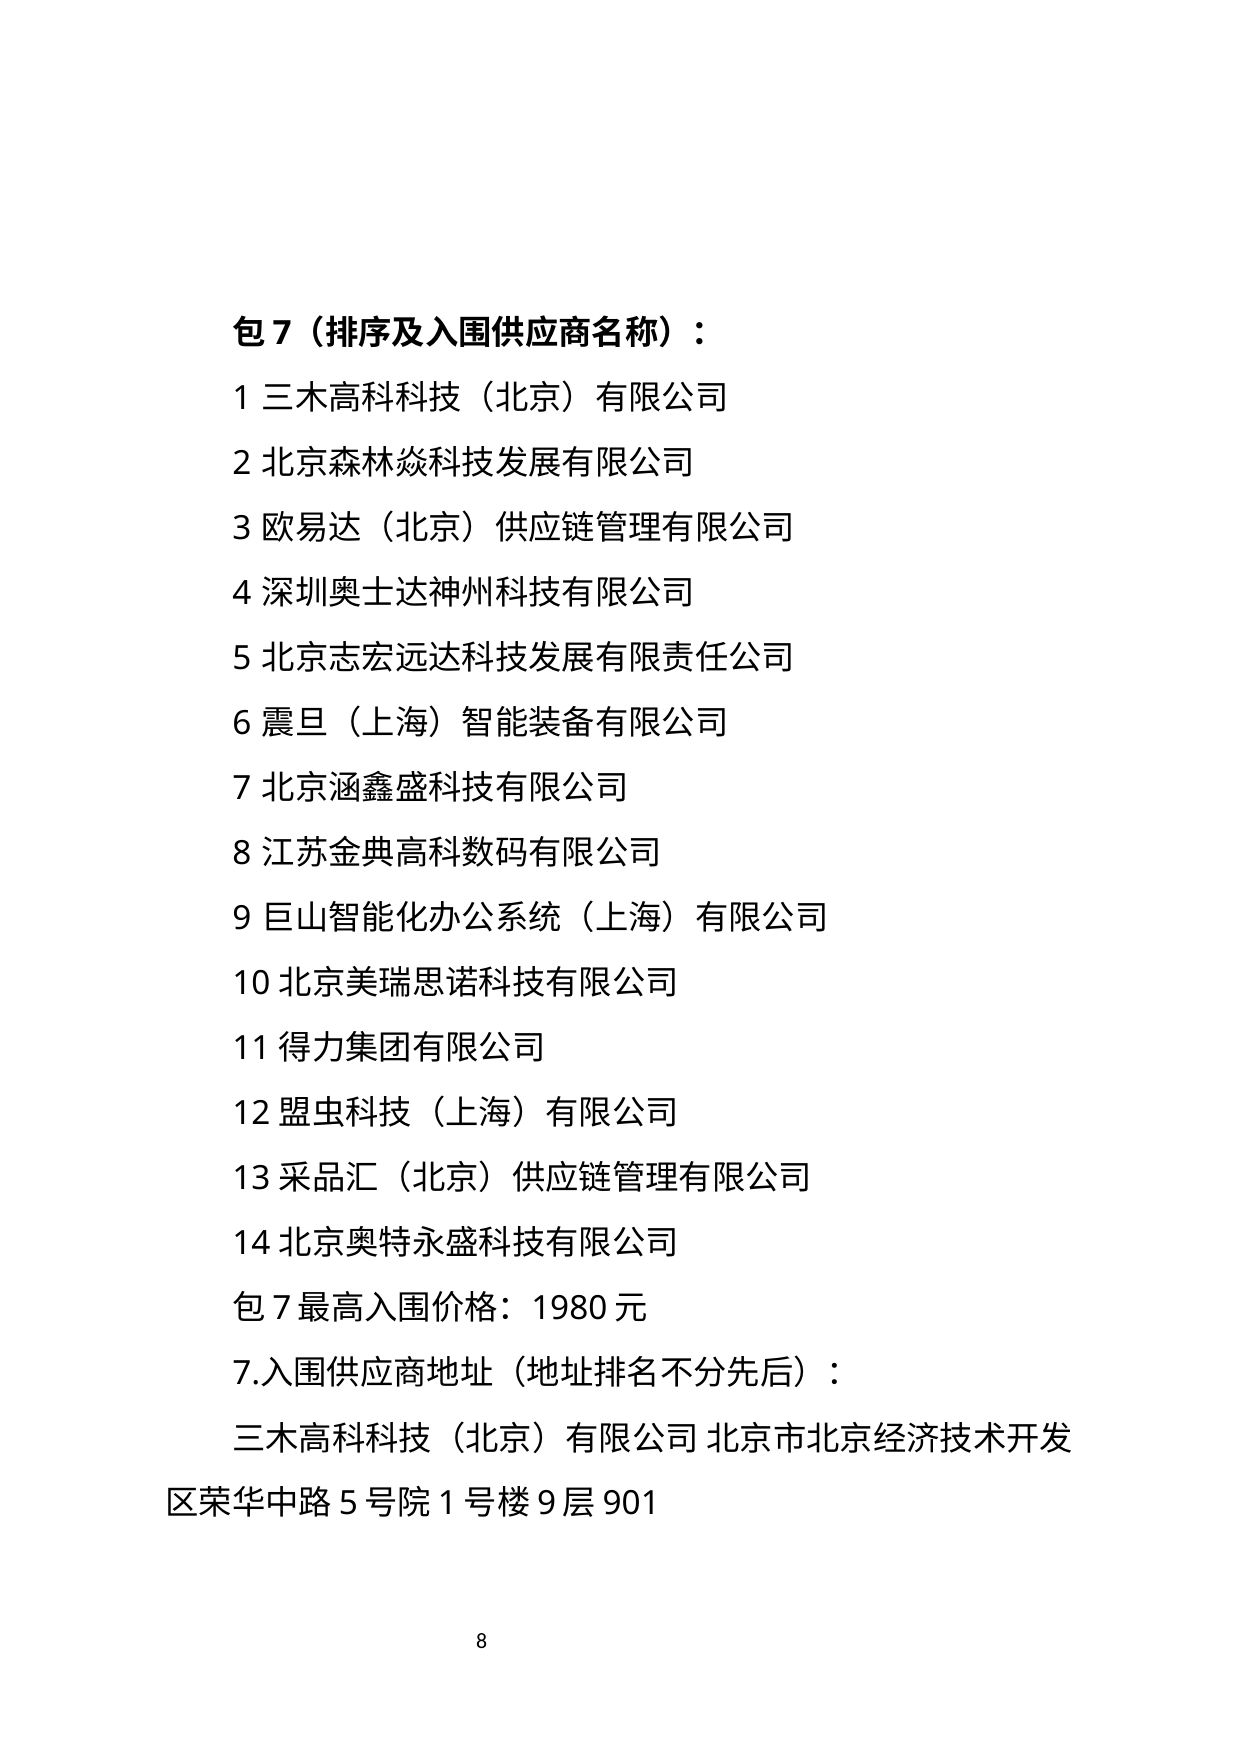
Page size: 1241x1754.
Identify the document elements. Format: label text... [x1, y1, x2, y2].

text 1 三木高科科技（北京）有限公司 [165, 363, 1087, 428]
text 6 震旦（上海）智能装备有限公司 [165, 688, 1087, 753]
text 10 北京美瑞思诺科技有限公司 [165, 948, 1087, 1013]
text 2 北京森林焱科技发展有限公司 [165, 428, 1087, 493]
text 5 北京志宏远达科技发展有限责任公司 [165, 623, 1087, 688]
text 包7最高入围价格：1980元 [165, 1273, 1087, 1338]
text 11 得力集团有限公司 [165, 1013, 1087, 1078]
text 8 江苏金典高科数码有限公司 [165, 818, 1087, 883]
text 12 盟虫科技（上海）有限公司 [165, 1078, 1087, 1143]
text 4 深圳奥士达神州科技有限公司 [165, 558, 1087, 623]
text 7 北京涵鑫盛科技有限公司 [165, 753, 1087, 818]
text 3 欧易达（北京）供应链管理有限公司 [165, 493, 1087, 558]
list 7.入围供应商地址（地址排名不分先后）： [165, 1338, 1087, 1403]
text 9 巨山智能化办公系统（上海）有限公司 [165, 883, 1087, 948]
text 13 采品汇（北京）供应链管理有限公司 [165, 1143, 1087, 1208]
text 包7（排序及入围供应商名称）： [165, 298, 1087, 363]
text 14 北京奥特永盛科技有限公司 [165, 1208, 1087, 1273]
list 三木高科科技（北京）有限公司 北京市北京经济技术开发区荣华中路5号院1号楼9层901 [165, 1403, 1087, 1533]
